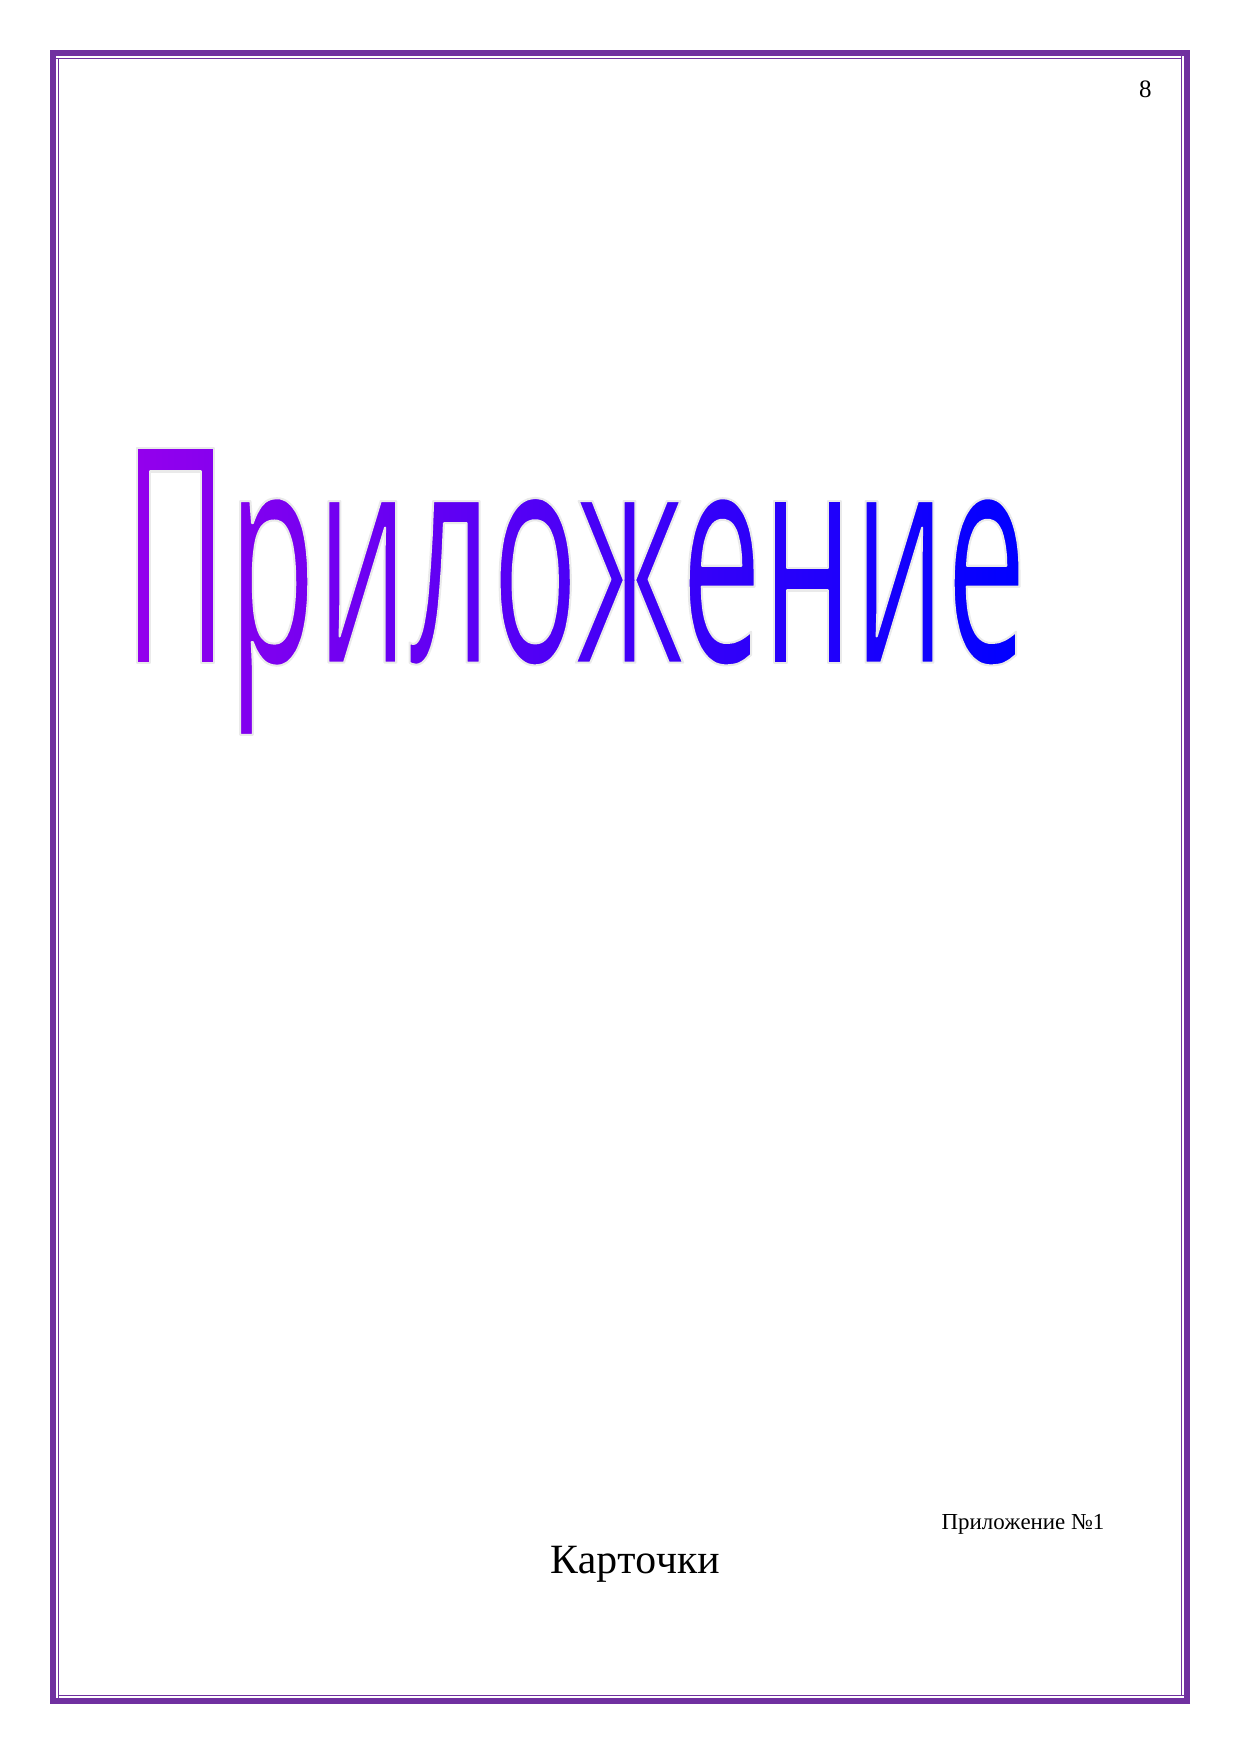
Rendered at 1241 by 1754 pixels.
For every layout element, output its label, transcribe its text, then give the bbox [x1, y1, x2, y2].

text Приложение №1 [118, 1508, 1152, 1535]
text Карточки [118, 1535, 1152, 1583]
